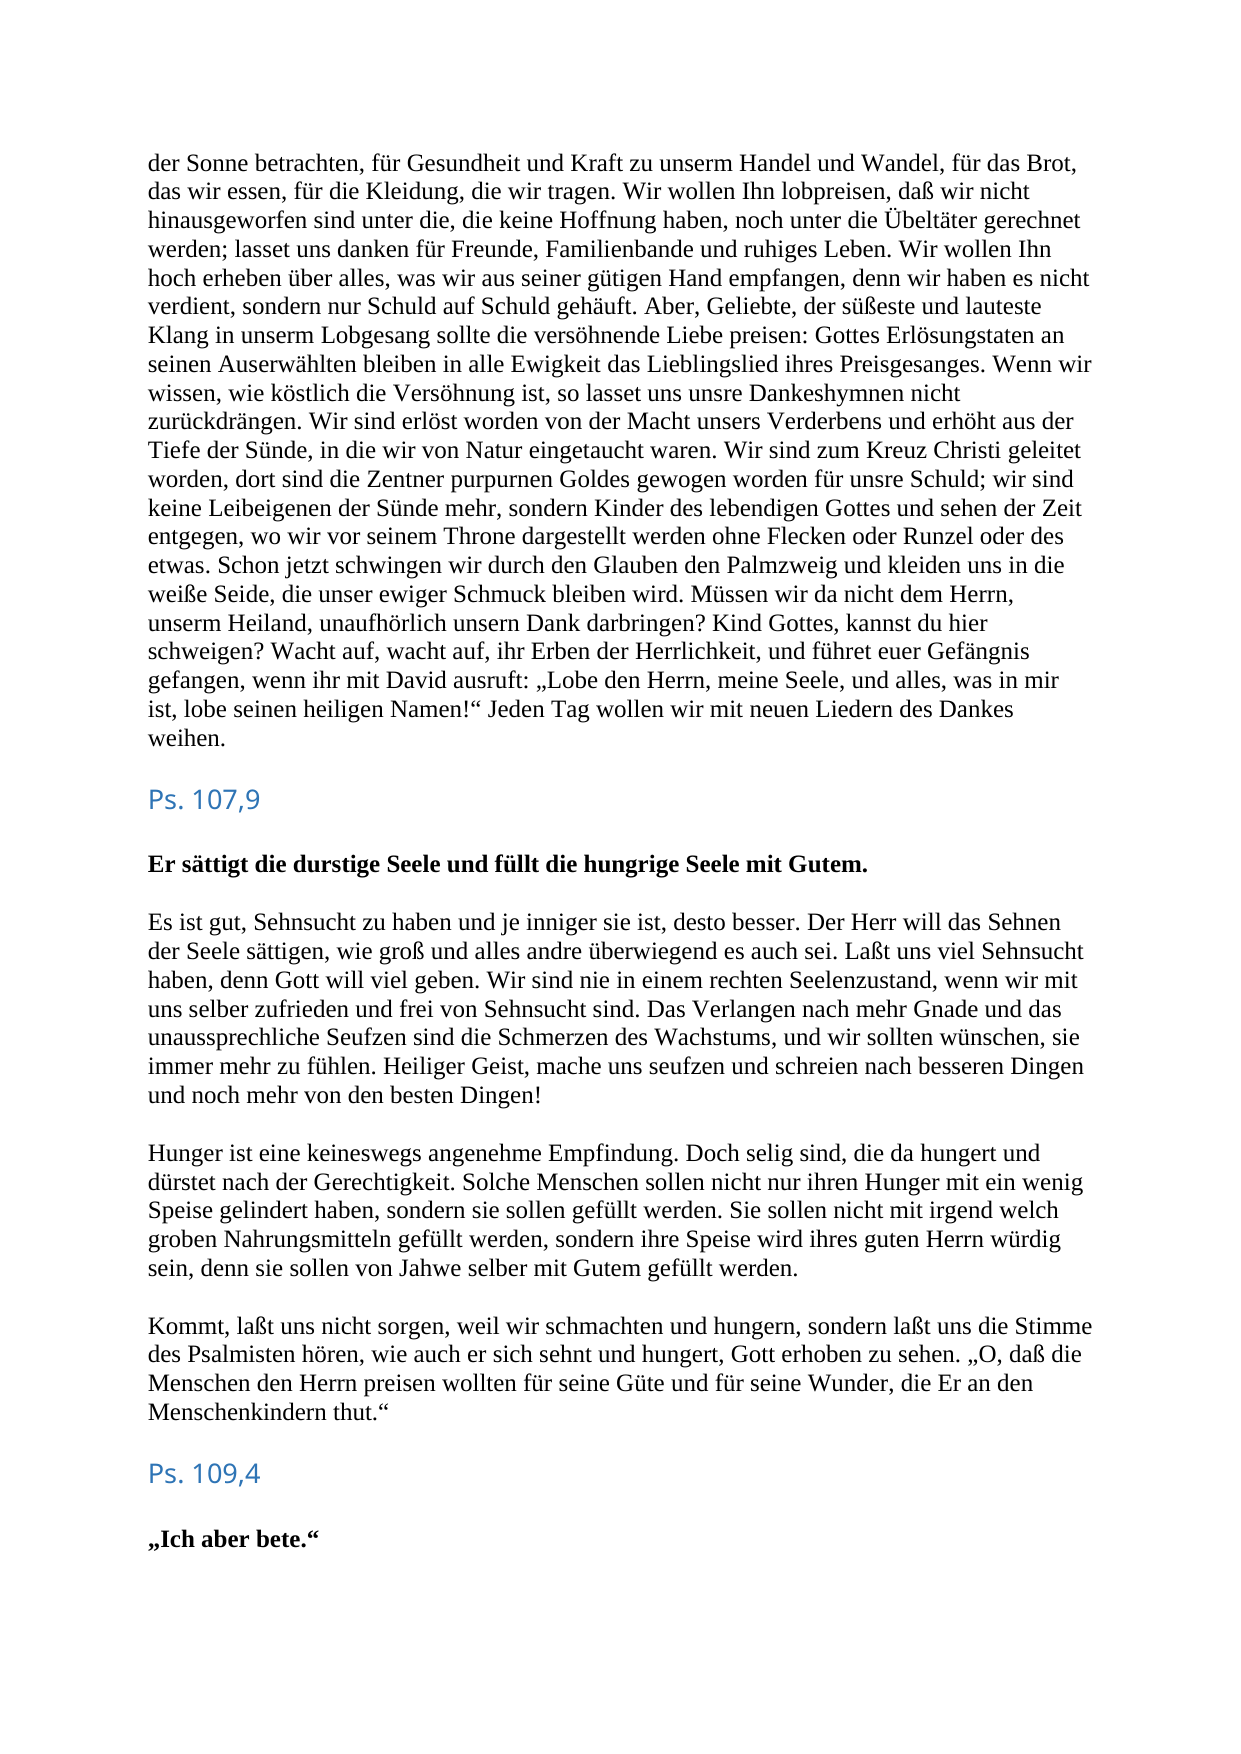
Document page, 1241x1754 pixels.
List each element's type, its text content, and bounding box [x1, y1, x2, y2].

text Er sättigt die durstige Seele und füllt die hungrige Seele mit Gutem. [148, 1322, 1093, 1351]
subtitle Ps. 107,8 [148, 349, 1093, 386]
subtitle Ps. 107,9 [148, 1253, 1093, 1290]
text Wenn wir weniger klagten und mehr lobten, so wären wir glücklicher, und Gott würde mehr verherrlicht. Wir wollen Ihn täglich preisen für seine gewöhnlichen Gnadengaben, - gewöhnliche nennen wir sie häufig, und doch sind sie so unschätzbar, daß wir ohne dieselben elendig umkommen müßten. Wir wollen Gott danken für die Augen, mit denen wir das Licht der Sonne betrachten, für Gesundheit und Kraft zu unserm Handel und Wandel, für das Brot, das wir essen, für die Kleidung, die wir tragen. Wir wollen Ihn lobpreisen, daß wir nicht hinausgeworfen sind unter die, die keine Hoffnung haben, noch unter die Übeltäter gerechnet werden; lasset uns danken für Freunde, Familienbande und ruhiges Leben. Wir wollen Ihn hoch erheben über alles, was wir aus seiner gütigen Hand empfangen, denn wir haben es nicht verdient, sondern nur Schuld auf Schuld gehäuft. Aber, Geliebte, der süßeste und lauteste Klang in unserm Lobgesang sollte die versöhnende Liebe preisen: Gottes Erlösungstaten an seinen Auserwählten bleiben in alle Ewigkeit das Lieblingslied ihres Preisgesanges. Wenn wir wissen, wie köstlich die Versöhnung ist, so lasset uns unsre Dankeshymnen nicht zurückdrängen. Wir sind erlöst worden von der Macht unsers Verderbens und erhöht aus der Tiefe der Sünde, in die wir von Natur eingetaucht waren. Wir sind zum Kreuz Christi geleitet worden, dort sind die Zentner purpurnen Goldes gewogen worden für unsre Schuld; wir sind keine Leibeigenen der Sünde mehr, sondern Kinder des lebendigen Gottes und sehen der Zeit entgegen, wo wir vor seinem Throne dargestellt werden ohne Flecken oder Runzel oder des etwas. Schon jetzt schwingen wir durch den Glauben den Palmzweig und kleiden uns in die weiße Seide, die unser ewiger Schmuck bleiben wird. Müssen wir da nicht dem Herrn, unserm Heiland, unaufhörlich unsern Dank darbringen? Kind Gottes, kannst du hier schweigen? Wacht auf, wacht auf, ihr Erben der Herrlichkeit, und führet euer Gefängnis gefangen, wenn ihr mit David ausruft: „Lobe den Herrn, meine Seele, und alles, was in mir ist, lobe seinen heiligen Namen!“ Jeden Tag wollen wir mit neuen Liedern des Dankes weihen. [148, 505, 1093, 1224]
text „Die sollen dem Herrn danken um seine Güte und um seine Wunder, die Er an den Menschenkindern tut.“ [148, 418, 1093, 476]
text „Je größer Kreuz, je schön're Krone, Die Gottes Hand uns beigelegt, Und die einmal vor seinem Throne Der Überwinder Scheitel trägt. Ach, dieses teure Kleinod macht, Daß man das größte Kreuz nicht acht't.“ [148, 148, 1093, 320]
text Es ist gut, Sehnsucht zu haben und je inniger sie ist, desto besser. Der Herr will das Sehnen der Seele sättigen, wie groß und alles andre überwiegend es auch sei. Laßt uns viel Sehnsucht haben, denn Gott will viel geben. Wir sind nie in einem rechten Seelenzustand, wenn wir mit uns selber zufrieden und frei von Sehnsucht sind. Das Verlangen nach mehr Gnade und das unaussprechliche Seufzen sind die Schmerzen des Wachstums, und wir sollten wünschen, sie immer mehr zu fühlen. Heiliger Geist, mache uns seufzen und schreien nach besseren Dingen und noch mehr von den besten Dingen! [148, 1380, 1093, 1581]
